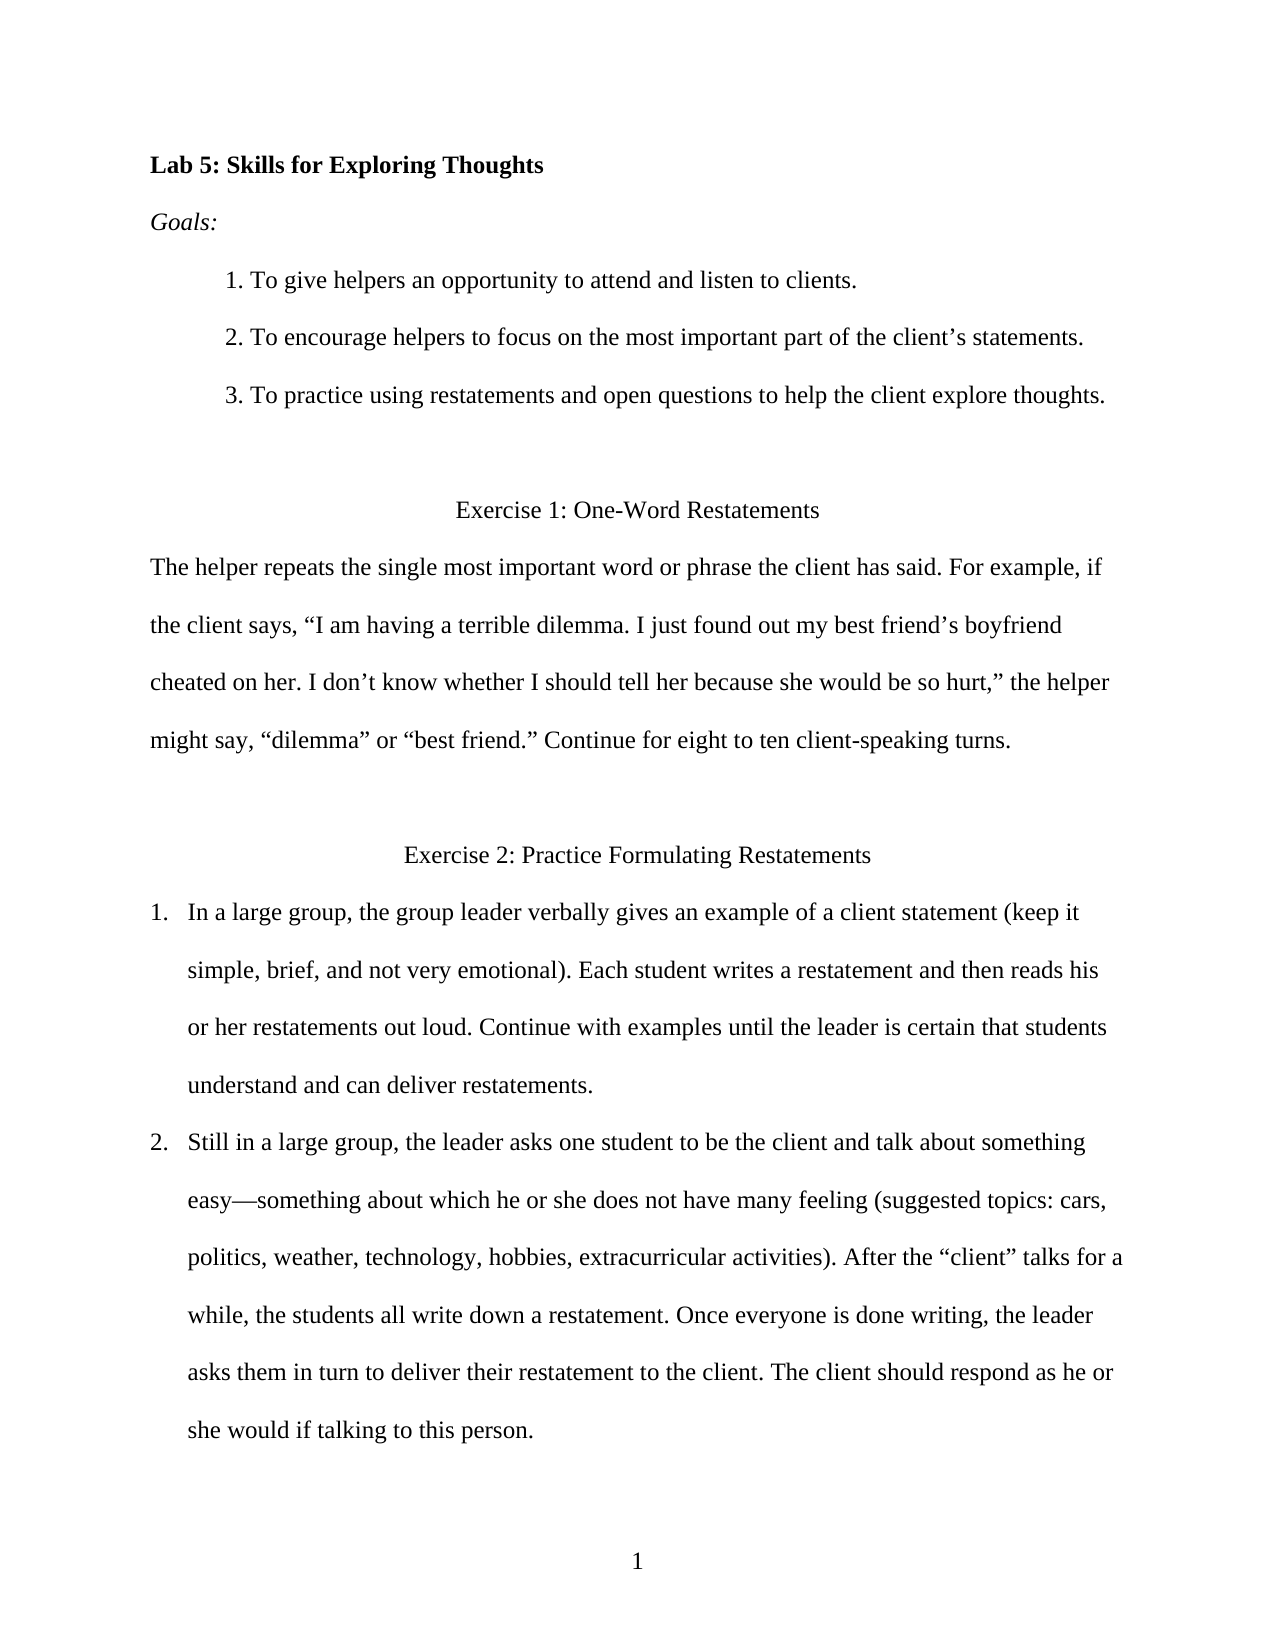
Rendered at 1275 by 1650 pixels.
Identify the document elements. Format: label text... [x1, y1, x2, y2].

text The helper repeats the single most important word or phrase the client has said. For example, if the client says, “I am having a terrible dilemma. I just found out my best friend’s boyfriend cheated on her. I don’t know whether I should tell her because she would be so hurt,” the helper might say, “dilemma” or “best friend.” Continue for eight to ten client-speaking turns. [150, 552, 1125, 754]
text Exercise 2: Practice Formulating Restatements [150, 840, 1125, 869]
text 3. To practice using restatements and open questions to help the client explore thoughts. [225, 380, 1125, 409]
text 1. To give helpers an opportunity to attend and listen to clients. [150, 265, 1125, 294]
text Lab 5: Skills for Exploring Thoughts [150, 150, 1125, 179]
list In a large group, the group leader verbally gives an example of a client statement (keep it simple, brief, and not very emotional). Each student writes a restatement and then reads his or her restatements out loud. Continue with examples until the leader is certain that students understand and can deliver restatements. [150, 897, 1125, 1099]
text Exercise 1: One-Word Restatements [150, 495, 1125, 524]
text 2. To encourage helpers to focus on the most important part of the client’s statements. [150, 322, 1125, 351]
text Goals: [150, 207, 1125, 236]
list Still in a large group, the leader asks one student to be the client and talk about something easy—something about which he or she does not have many feeling (suggested topics: cars, politics, weather, technology, hobbies, extracurricular activities). After the “client” talks for a while, the students all write down a restatement. Once everyone is done writing, the leader asks them in turn to deliver their restatement to the client. The client should respond as he or she would if talking to this person. [150, 1127, 1125, 1444]
